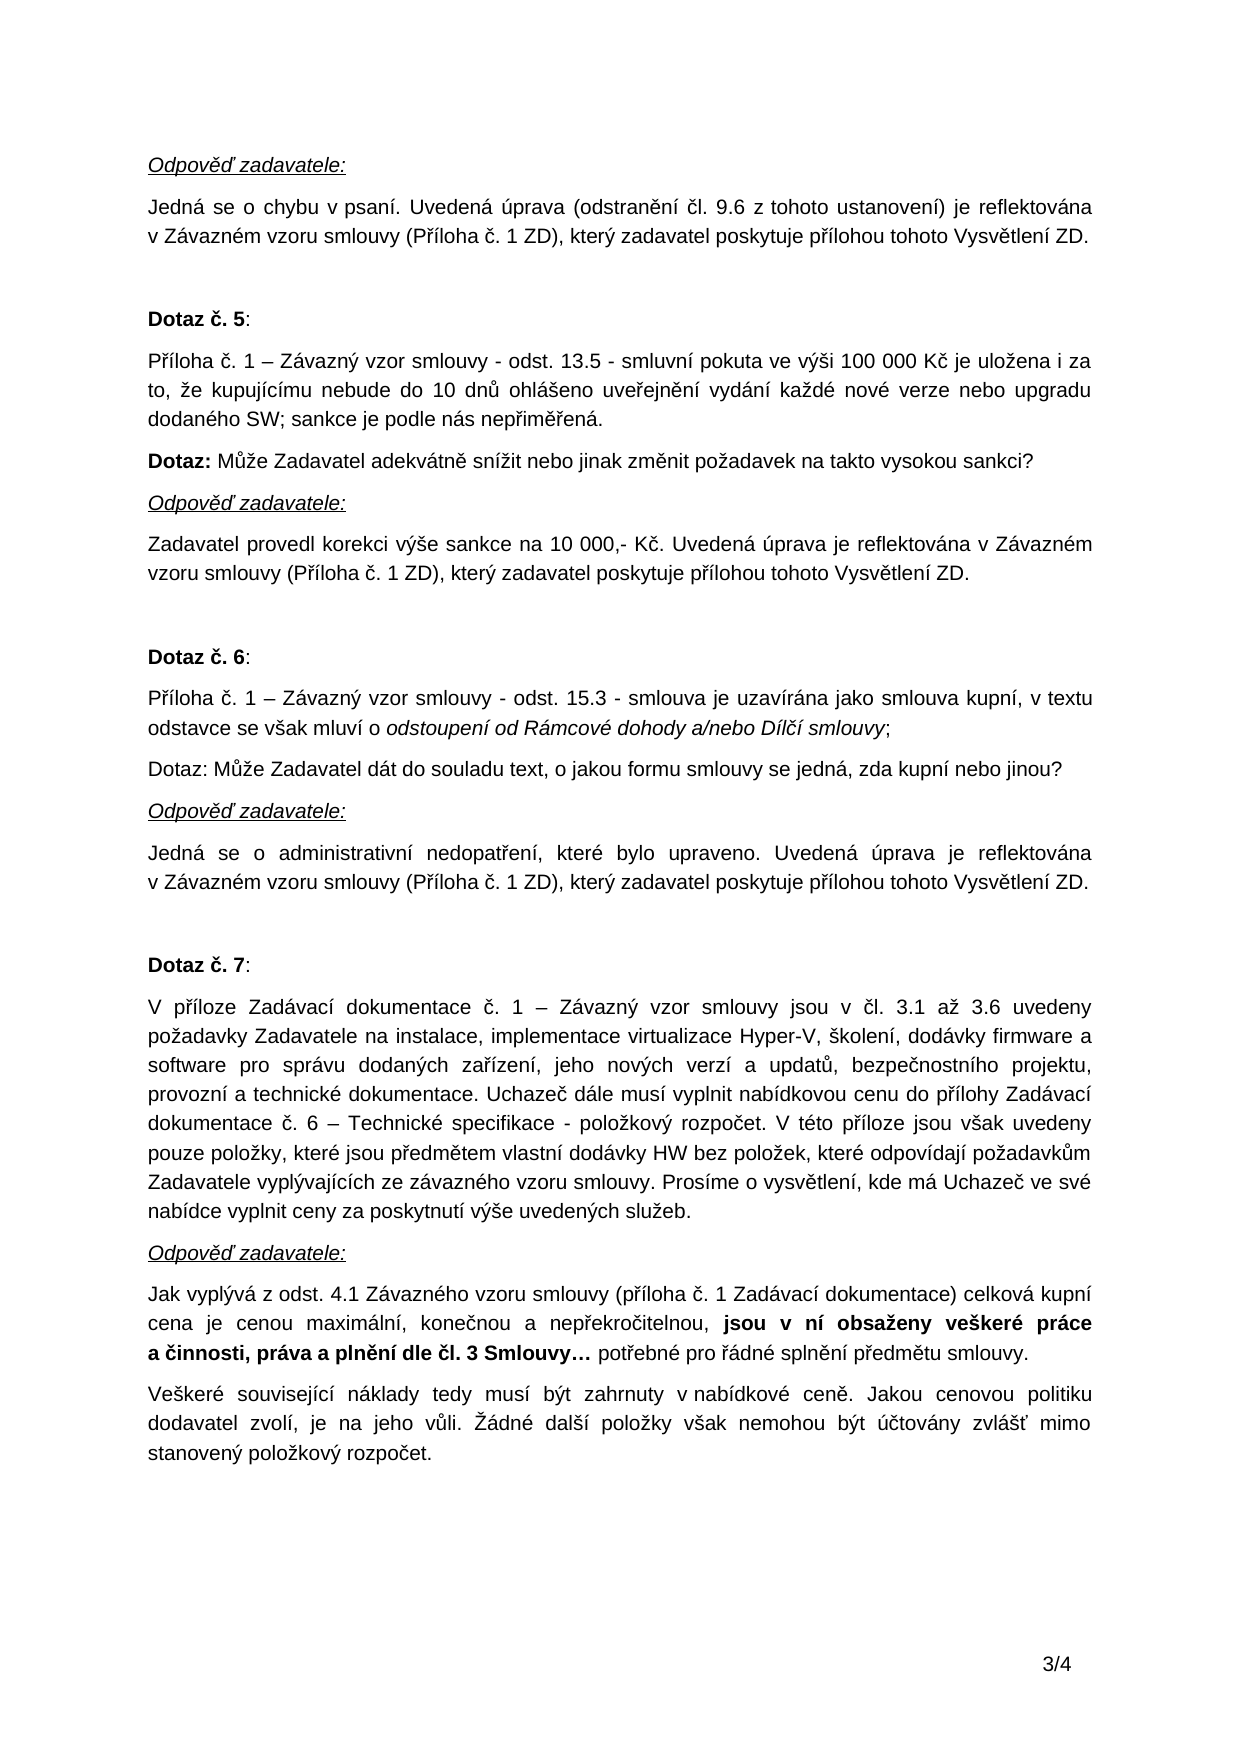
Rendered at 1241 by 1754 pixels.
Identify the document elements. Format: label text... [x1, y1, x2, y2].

text Dotaz: Může Zadavatel dát do souladu text, o jakou formu smlouvy se jedná, zda kupní nebo jinou? [148, 752, 1093, 781]
text Jedná se o administrativní nedopatření, které bylo upraveno. Uvedená úprava je reflektována v Závazném vzoru smlouvy (Příloha č. 1 ZD), který zadavatel poskytuje přílohou tohoto Vysvětlení ZD. [148, 835, 1093, 893]
text V příloze Zadávací dokumentace č. 1 – Závazný vzor smlouvy jsou v čl. 3.1 až 3.6 uvedeny požadavky Zadavatele na instalace, implementace virtualizace Hyper-V, školení, dodávky firmware a software pro správu dodaných zařízení, jeho nových verzí a updatů, bezpečnostního projektu, provozní a technické dokumentace. Uchazeč dále musí vyplnit nabídkovou cenu do přílohy Zadávací dokumentace č. 6 – Technické specifikace - položkový rozpočet. V této příloze jsou však uvedeny pouze položky, které jsou předmětem vlastní dodávky HW bez položek, které odpovídají požadavkům Zadavatele vyplývajících ze závazného vzoru smlouvy. Prosíme o vysvětlení, kde má Uchazeč ve své nabídce vyplnit ceny za poskytnutí výše uvedených služeb. [148, 989, 1093, 1223]
text Odpověď zadavatele: [148, 793, 1093, 823]
text Zadavatel provedl korekci výše sankce na 10 000,- Kč. Uvedená úprava je reflektována v Závazném vzoru smlouvy (Příloha č. 1 ZD), který zadavatel poskytuje přílohou tohoto Vysvětlení ZD. [148, 527, 1093, 585]
text Dotaz č. 6: [148, 639, 1093, 668]
text Dotaz č. 7: [148, 948, 1093, 977]
text Jak vyplývá z odst. 4.1 Závazného vzoru smlouvy (příloha č. 1 Zadávací dokumentace) celková kupní cena je cenou maximální, konečnou a nepřekročitelnou, jsou v ní obsaženy veškeré práce a činnosti, práva a plnění dle čl. 3 Smlouvy… potřebné pro řádné splnění předmětu smlouvy. [148, 1277, 1093, 1364]
text Veškeré související náklady tedy musí být zahrnuty v nabídkové ceně. Jakou cenovou politiku dodavatel zvolí, je na jeho vůli. Žádné další položky však nemohou být účtovány zvlášť mimo stanovený položkový rozpočet. [148, 1377, 1093, 1464]
text Odpověď zadavatele: [148, 485, 1093, 514]
text Příloha č. 1 – Závazný vzor smlouvy - odst. 15.3 - smlouva je uzavírána jako smlouva kupní, v textu odstavce se však mluví o odstoupení od Rámcové dohody a/nebo Dílčí smlouvy; [148, 681, 1093, 739]
text Dotaz č. 5: [148, 302, 1093, 331]
text Odpověď zadavatele: [148, 148, 1093, 177]
text Příloha č. 1 – Závazný vzor smlouvy - odst. 13.5 - smluvní pokuta ve výši 100 000 Kč je uložena i za to, že kupujícímu nebude do 10 dnů ohlášeno uveřejnění vydání každé nové verze nebo upgradu dodaného SW; sankce je podle nás nepřiměřená. [148, 343, 1093, 431]
text Odpověď zadavatele: [148, 1235, 1093, 1264]
text Dotaz: Může Zadavatel adekvátně snížit nebo jinak změnit požadavek na takto vysokou sankci? [148, 443, 1093, 473]
text Jedná se o chybu v psaní. Uvedená úprava (odstranění čl. 9.6 z tohoto ustanovení) je reflektována v Závazném vzoru smlouvy (Příloha č. 1 ZD), který zadavatel poskytuje přílohou tohoto Vysvětlení ZD. [148, 189, 1093, 248]
